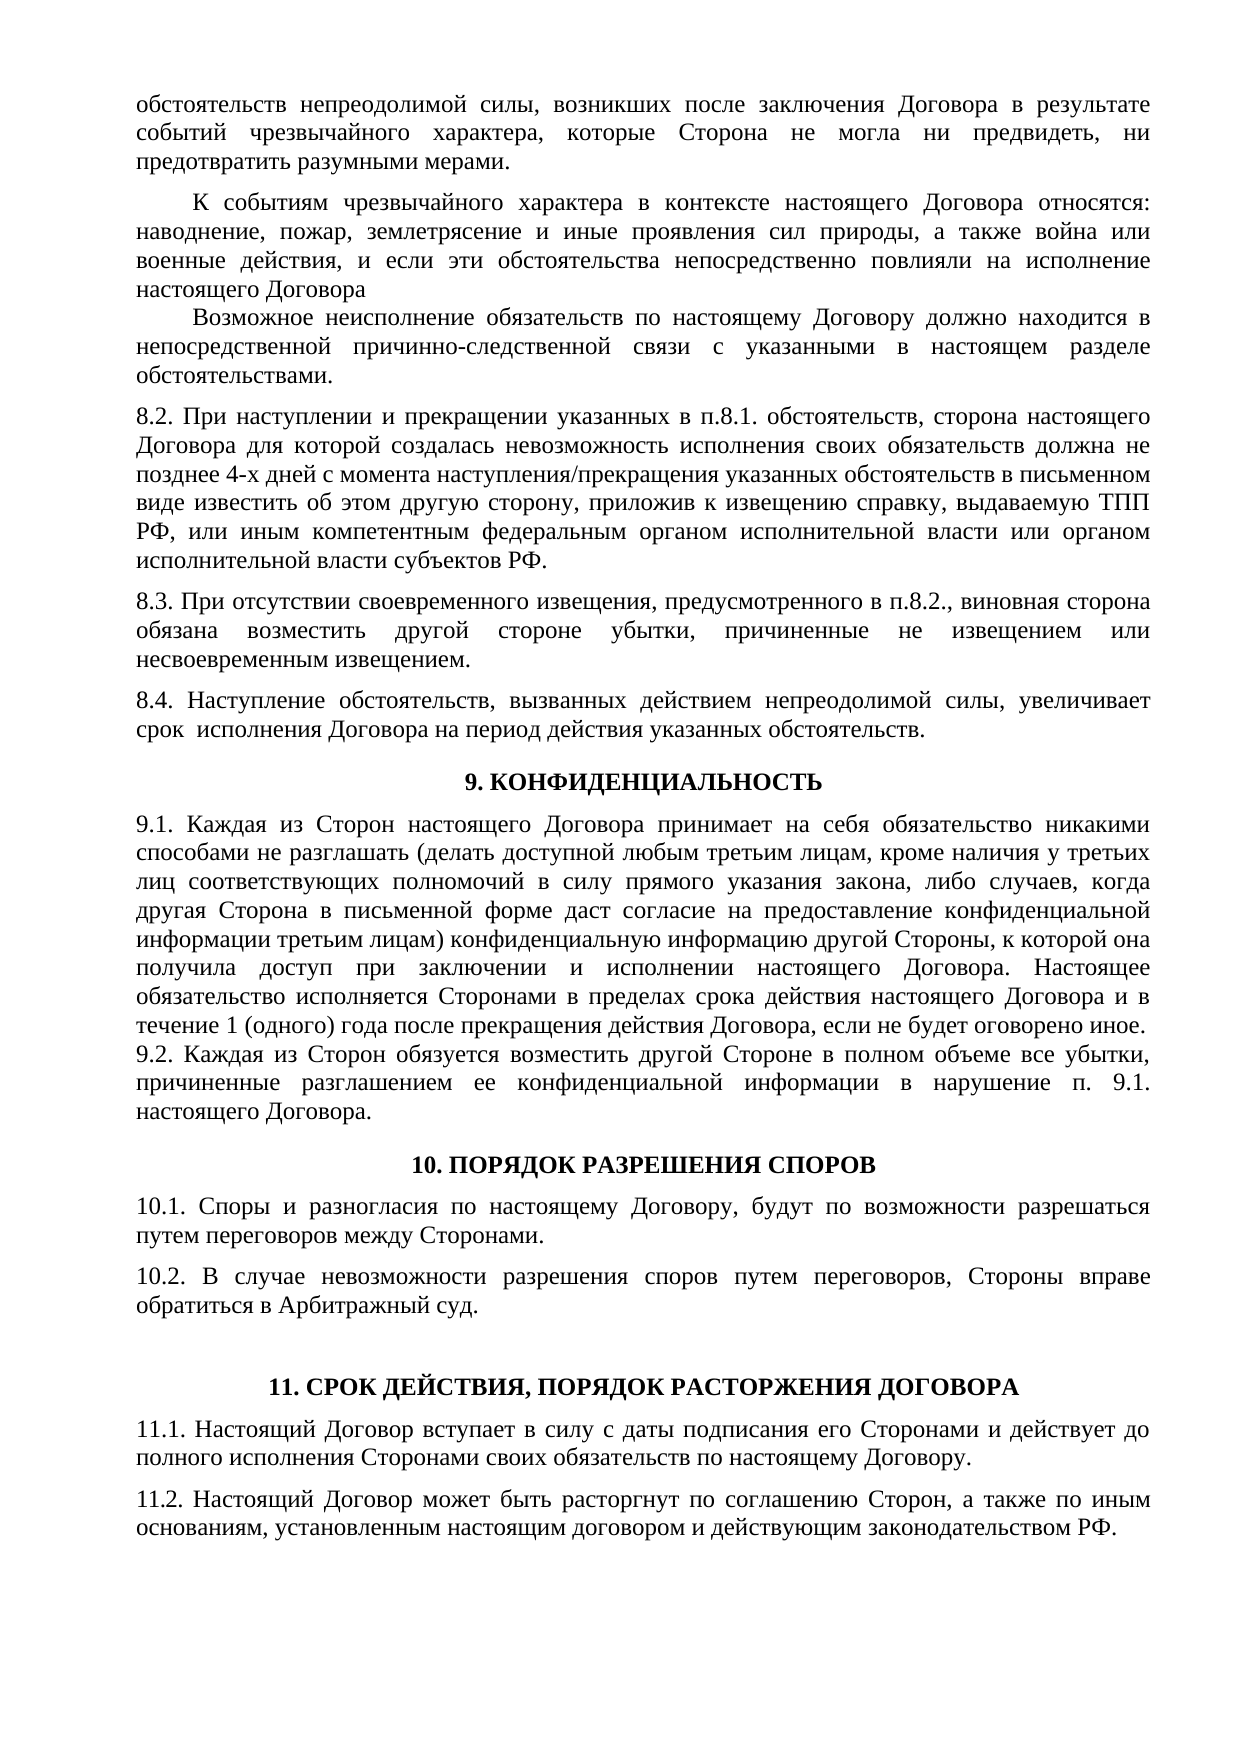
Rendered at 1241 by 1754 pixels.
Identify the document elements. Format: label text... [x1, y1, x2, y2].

text 10.2. В случае невозможности разрешения споров путем переговоров, Стороны вправе обратиться в Арбитражный суд. [136, 1261, 1152, 1319]
text К событиям чрезвычайного характера в контексте настоящего Договора относятся: наводнение, пожар, землетрясение и иные проявления сил природы, а также война или военные действия, и если эти обстоятельства непосредственно повлияли на исполнение настоящего Договора [136, 187, 1152, 302]
text 11. СРОК ДЕЙСТВИЯ, ПОРЯДОК РАСТОРЖЕНИЯ ДОГОВОРА [136, 1372, 1152, 1401]
text 9.2. Каждая из Сторон обязуется возместить другой Стороне в полном объеме все убытки, причиненные разглашением ее конфиденциальной информации в нарушение п. 9.1. настоящего Договора. [136, 1039, 1152, 1125]
text 8.2. При наступлении и прекращении указанных в п.8.1. обстоятельств, сторона настоящего Договора для которой создалась невозможность исполнения своих обязательств должна не позднее 4-х дней с момента наступления/прекращения указанных обстоятельств в письменном виде известить об этом другую сторону, приложив к извещению справку, выдаваемую ТПП РФ, или иным компетентным федеральным органом исполнительной власти или органом исполнительной власти субъектов РФ. [136, 401, 1152, 574]
text 10.1. Споры и разногласия по настоящему Договору, будут по возможности разрешаться путем переговоров между Сторонами. [136, 1191, 1152, 1249]
text 11.1. Настоящий Договор вступает в силу с даты подписания его Сторонами и действует до полного исполнения Сторонами своих обязательств по настоящему Договору. [136, 1414, 1152, 1471]
text 9.1. Каждая из Сторон настоящего Договора принимает на себя обязательство никакими способами не разглашать (делать доступной любым третьим лицам, кроме наличия у третьих лиц соответствующих полномочий в силу прямого указания закона, либо случаев, когда другая Сторона в письменной форме даст согласие на предоставление конфиденциальной информации третьим лицам) конфиденциальную информацию другой Стороны, к которой она получила доступ при заключении и исполнении настоящего Договора. Настоящее обязательство исполняется Сторонами в пределах срока действия настоящего Договора и в течение 1 (одного) года после прекращения действия Договора, если не будет оговорено иное. [136, 809, 1152, 1039]
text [136, 89, 1152, 175]
text 11.2. Настоящий Договор может быть расторгнут по соглашению Сторон, а также по иным основаниям, установленным настоящим договором и действующим законодательством РФ. [136, 1484, 1152, 1541]
text 9. КОНФИДЕНЦИАЛЬНОСТЬ [136, 767, 1152, 796]
text 10. ПОРЯДОК РАЗРЕШЕНИЯ СПОРОВ [136, 1150, 1152, 1179]
text 8.4. Наступление обстоятельств, вызванных действием непреодолимой силы, увеличивает срок исполнения Договора на период действия указанных обстоятельств. [136, 685, 1152, 742]
text 8.3. При отсутствии своевременного извещения, предусмотренного в п.8.2., виновная сторона обязана возместить другой стороне убытки, причиненные не извещением или несвоевременным извещением. [136, 586, 1152, 672]
text Возможное неисполнение обязательств по настоящему Договору должно находится в непосредственной причинно-следственной связи с указанными в настоящем разделе обстоятельствами. [136, 302, 1152, 389]
